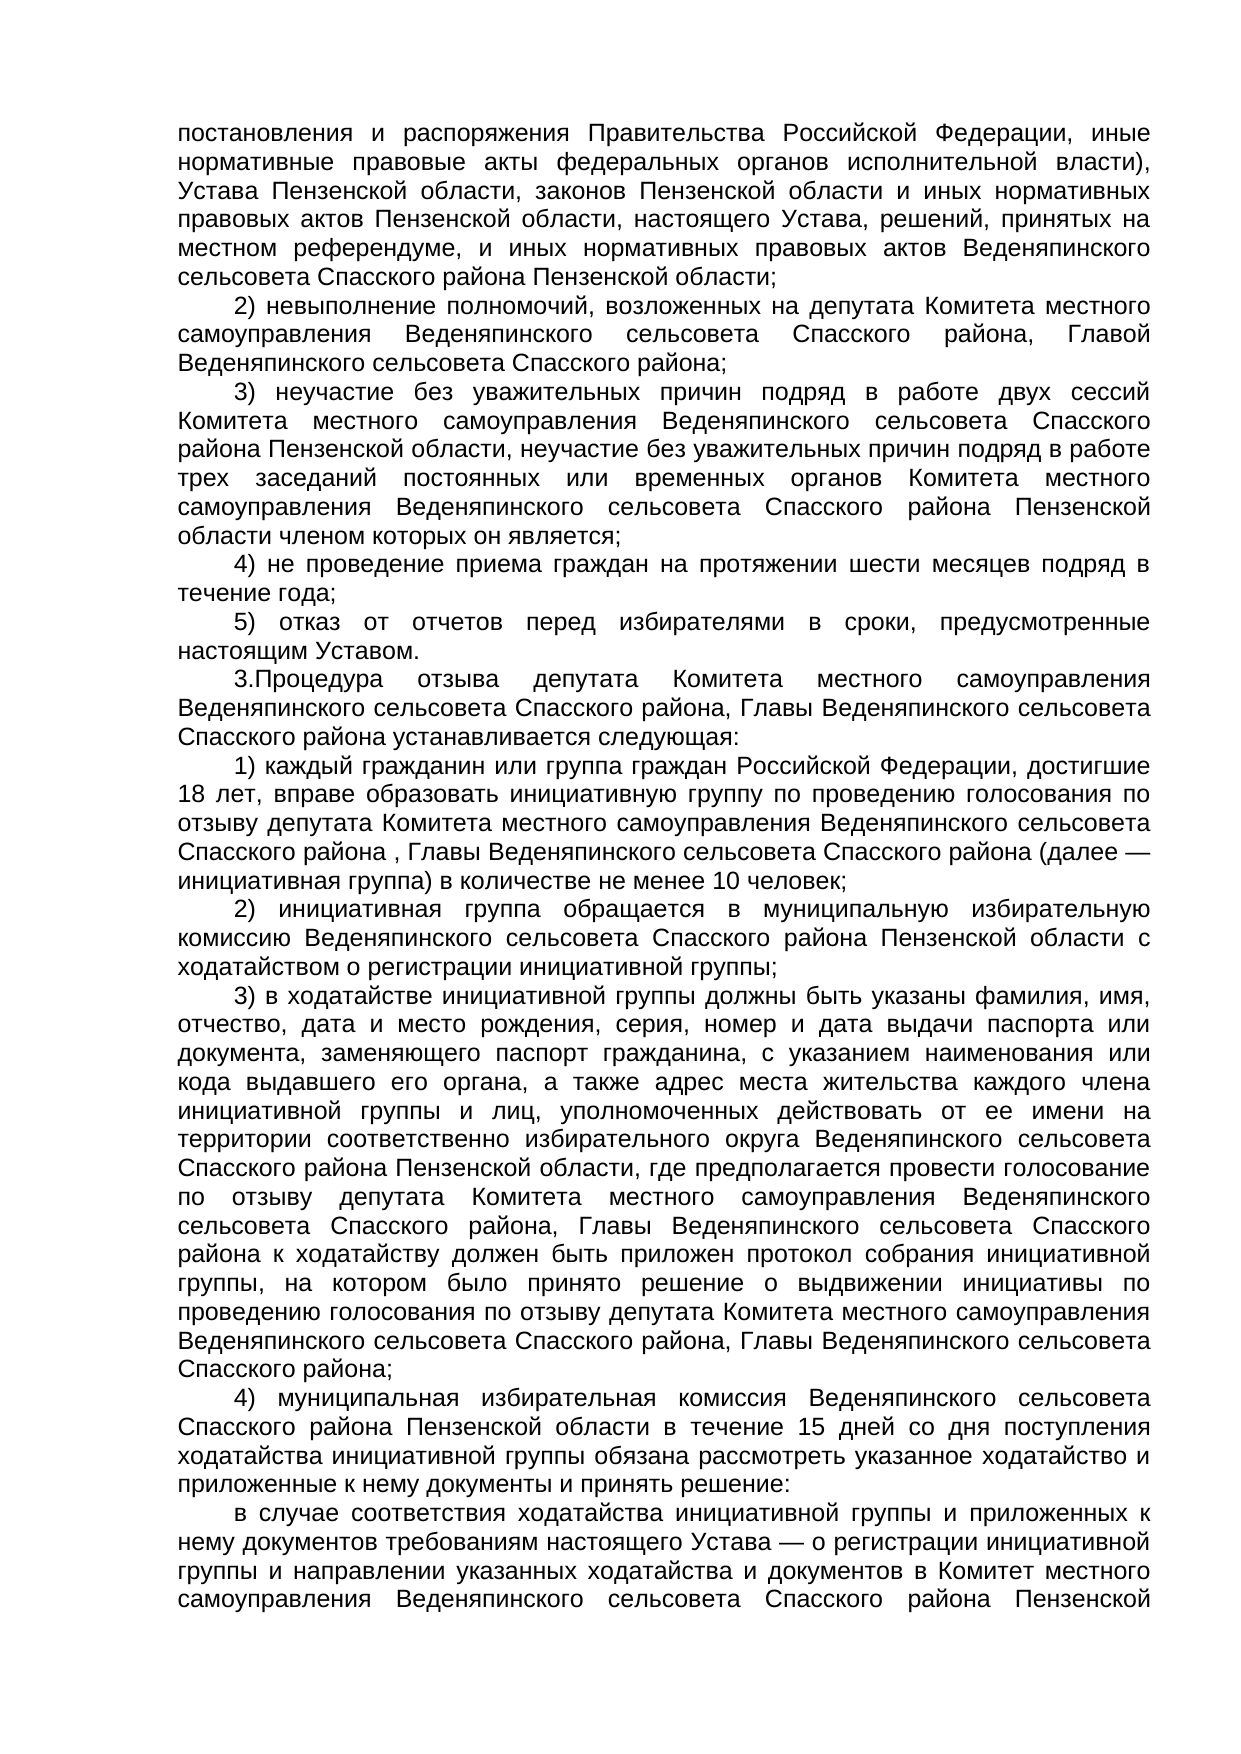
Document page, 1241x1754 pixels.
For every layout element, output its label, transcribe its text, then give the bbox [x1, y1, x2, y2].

text 5) отказ от отчетов перед избирателями в сроки, предусмотренные настоящим Уставом. [177, 607, 1152, 664]
text 4) муниципальная избирательная комиссия Веденяпинского сельсовета Спасского района Пензенской области в течение 15 дней со дня поступления ходатайства инициативной группы обязана рассмотреть указанное ходатайство и приложенные к нему документы и принять решение: [177, 1383, 1152, 1498]
text 3.Процедура отзыва депутата Комитета местного самоуправления Веденяпинского сельсовета Спасского района, Главы Веденяпинского сельсовета Спасского района устанавливается следующая: [177, 664, 1152, 751]
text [177, 118, 1152, 291]
text 2) невыполнение полномочий, возложенных на депутата Комитета местного самоуправления Веденяпинского сельсовета Спасского района, Главой Веденяпинского сельсовета Спасского района; [177, 291, 1152, 377]
text 3) в ходатайстве инициативной группы должны быть указаны фамилия, имя, отчество, дата и место рождения, серия, номер и дата выдачи паспорта или документа, заменяющего паспорт гражданина, с указанием наименования или кода выдавшего его органа, а также адрес места жительства каждого члена инициативной группы и лиц, уполномоченных действовать от ее имени на территории соответственно избирательного округа Веденяпинского сельсовета Спасского района Пензенской области, где предполагается провести голосование по отзыву депутата Комитета местного самоуправления Веденяпинского сельсовета Спасского района, Главы Веденяпинского сельсовета Спасского района к ходатайству должен быть приложен протокол собрания инициативной группы, на котором было принято решение о выдвижении инициативы по проведению голосования по отзыву депутата Комитета местного самоуправления Веденяпинского сельсовета Спасского района, Главы Веденяпинского сельсовета Спасского района; [177, 981, 1152, 1383]
text 2) инициативная группа обращается в муниципальную избирательную комиссию Веденяпинского сельсовета Спасского района Пензенской области с ходатайством о регистрации инициативной группы; [177, 894, 1152, 981]
text 3) неучастие без уважительных причин подряд в работе двух сессий Комитета местного самоуправления Веденяпинского сельсовета Спасского района Пензенской области, неучастие без уважительных причин подряд в работе трех заседаний постоянных или временных органов Комитета местного самоуправления Веденяпинского сельсовета Спасского района Пензенской области членом которых он является; [177, 377, 1152, 549]
text 4) не проведение приема граждан на протяжении шести месяцев подряд в течение года; [177, 549, 1152, 607]
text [177, 1498, 1152, 1613]
text 1) каждый гражданин или группа граждан Российской Федерации, достигшие 18 лет, вправе образовать инициативную группу по проведению голосования по отзыву депутата Комитета местного самоуправления Веденяпинского сельсовета Спасского района , Главы Веденяпинского сельсовета Спасского района (далее — инициативная группа) в количестве не менее 10 человек; [177, 751, 1152, 894]
